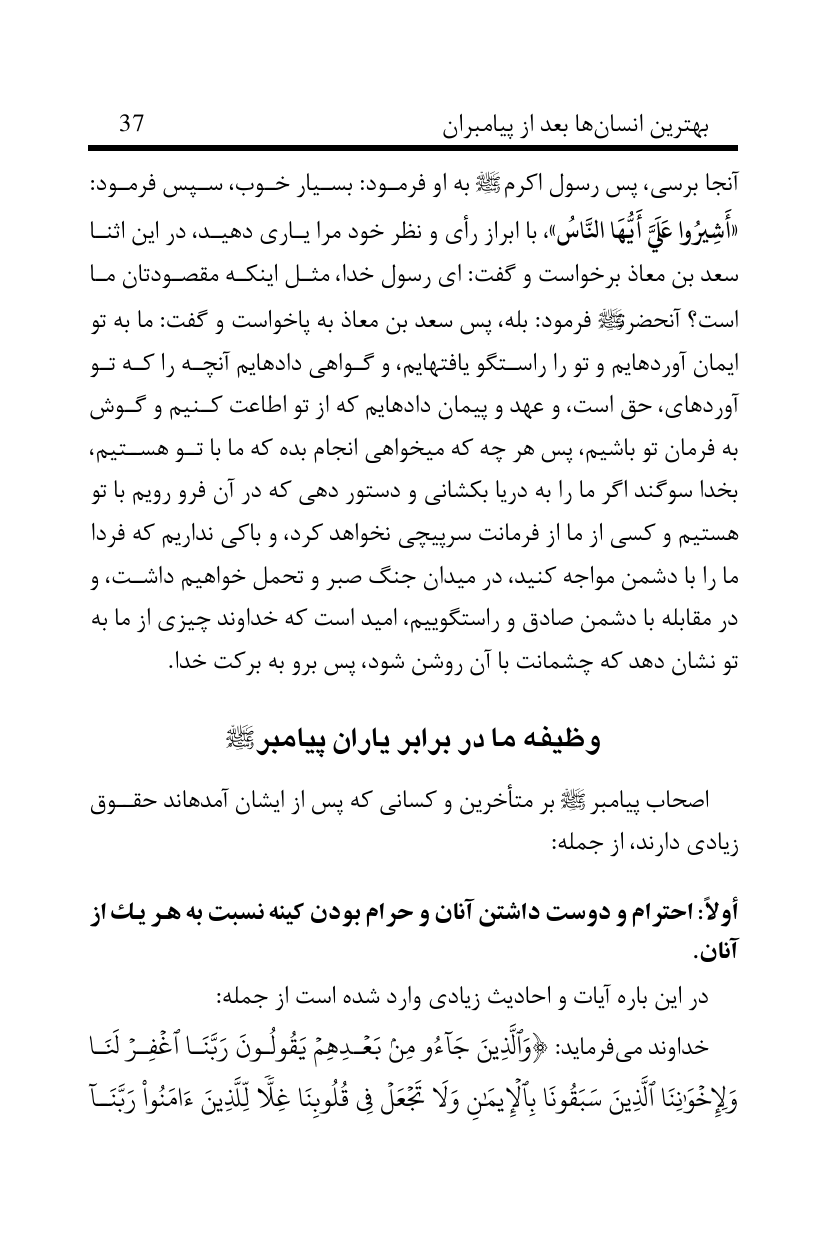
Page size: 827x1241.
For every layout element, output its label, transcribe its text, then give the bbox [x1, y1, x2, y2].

text در اين باره آيات و احاديث زیادی‌‌ وارد شده است از جمله: [89, 978, 738, 1021]
text أولاً: احترام و دوست داشتن آنان و حرام بودن کینه نسبت به هر يك از آنان. [89, 892, 738, 972]
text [89, 161, 738, 686]
text وظیفه ما در برابر ياران پيامبر ج [89, 711, 738, 768]
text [89, 1021, 738, 1123]
text اصحاب پیامبر ج بر متأخرین و کسانی که پس از ايشان آمده‏اند حقوق زیادی دارند، از جمله: [89, 778, 738, 867]
